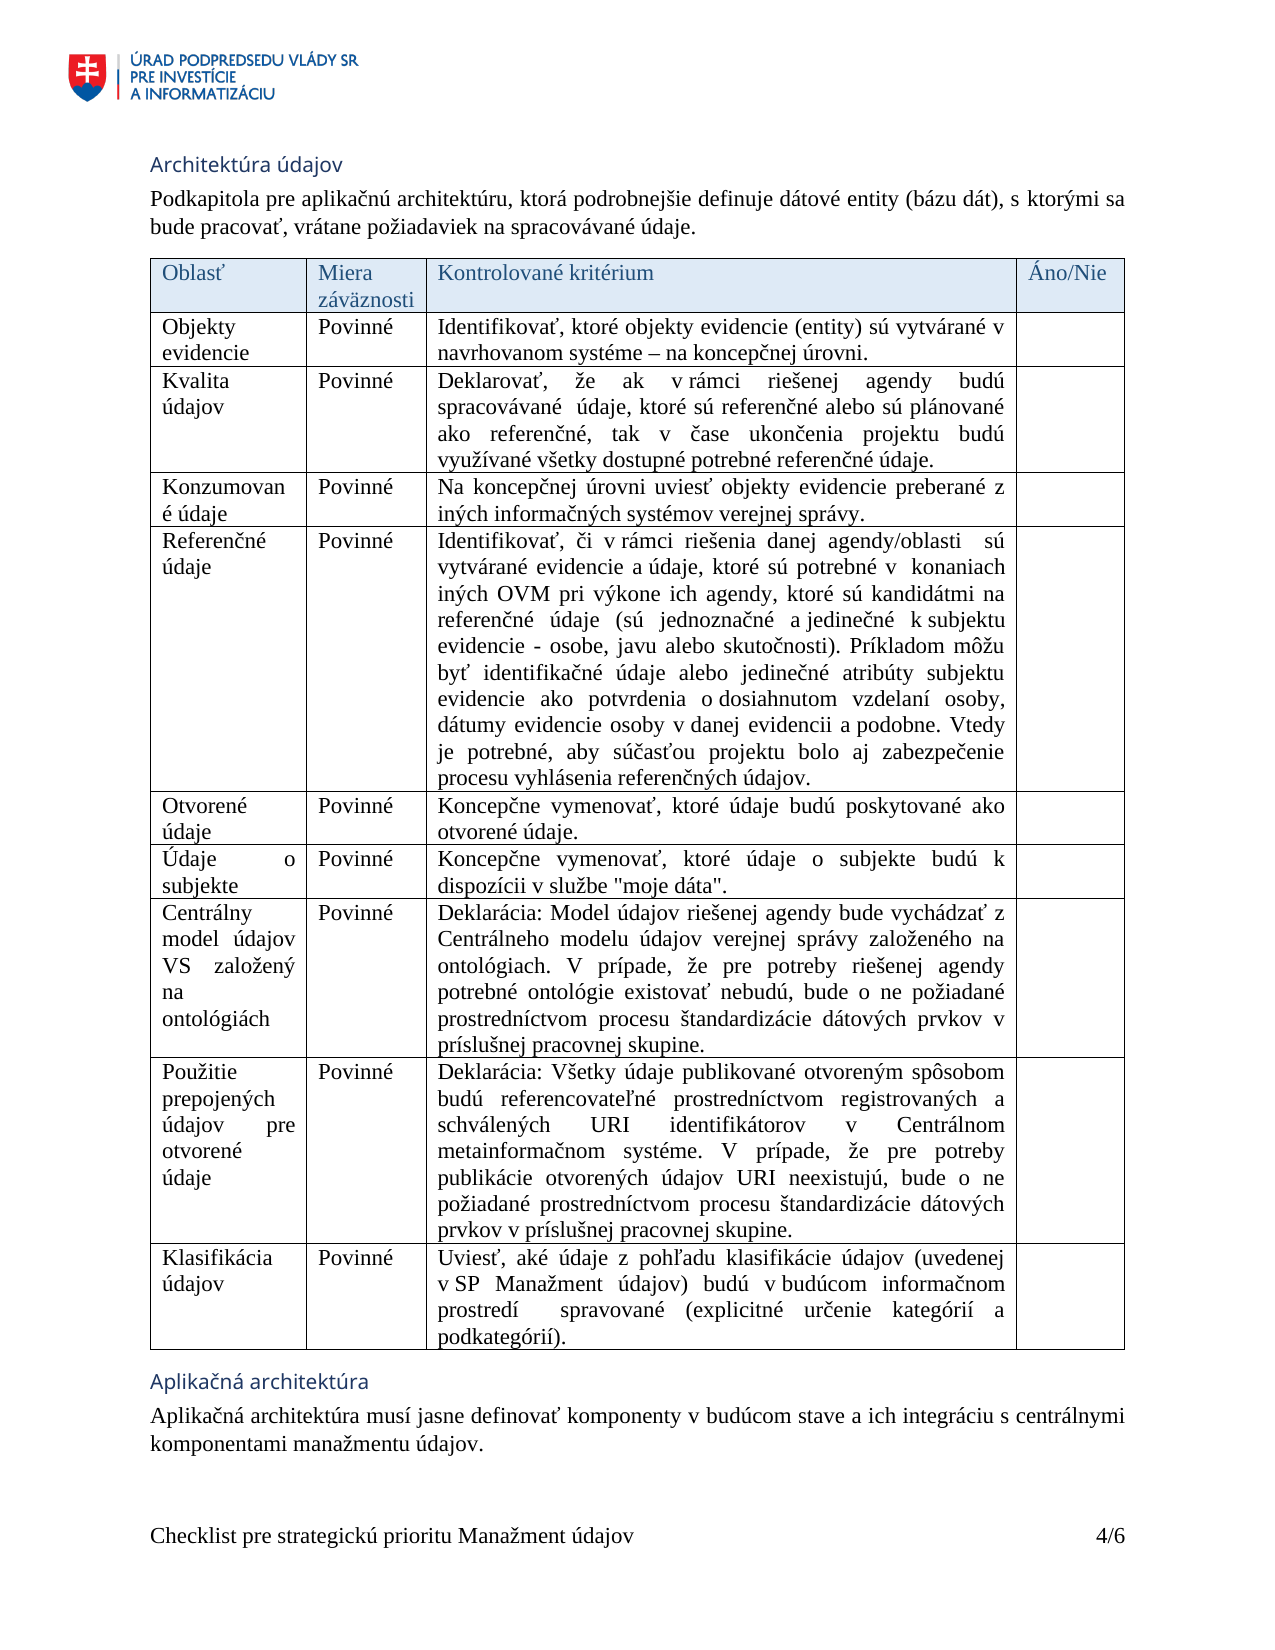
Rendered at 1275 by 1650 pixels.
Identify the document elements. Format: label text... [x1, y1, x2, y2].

picture [33, 18, 394, 135]
table_cell [1017, 1244, 1124, 1349]
table_cell Referenčné údaje [151, 527, 306, 791]
subtitle Architektúra údajov [150, 150, 1125, 178]
table_cell Povinné [307, 313, 426, 366]
table_header Áno/Nie [1017, 259, 1124, 312]
table_cell Povinné [307, 845, 426, 898]
table_cell [1017, 899, 1124, 1057]
table_cell Povinné [307, 1244, 426, 1349]
table_cell Identifikovať, či v rámci riešenia danej agendy/oblasti sú vytvárané evidencie a údaje, ktoré sú potrebné v konaniach iných OVM pri výkone ich agendy, ktoré sú kandidátmi na referenčné údaje (sú jednoznačné a jedinečné k subjektu evidencie - osobe, javu alebo skutočnosti). Príkladom môžu byť identifikačné údaje alebo jedinečné atribúty subjektu evidencie ako potvrdenia o dosiahnutom vzdelaní osoby, dátumy evidencie osoby v danej evidencii a podobne. Vtedy je potrebné, aby súčasťou projektu bolo aj zabezpečenie procesu vyhlásenia referenčných údajov. [427, 527, 1016, 791]
table_cell Na koncepčnej úrovni uviesť objekty evidencie preberané z iných informačných systémov verejnej správy. [427, 473, 1016, 526]
table_cell Deklarácia: Model údajov riešenej agendy bude vychádzať z Centrálneho modelu údajov verejnej správy založeného na ontológiach. V prípade, že pre potreby riešenej agendy potrebné ontológie existovať nebudú, bude o ne požiadané prostredníctvom procesu štandardizácie dátových prvkov v príslušnej pracovnej skupine. [427, 899, 1016, 1057]
table_cell Povinné [307, 473, 426, 526]
table_cell [1017, 1058, 1124, 1243]
subtitle Aplikačná architektúra [150, 1367, 1125, 1395]
table_cell Deklarovať, že ak v rámci riešenej agendy budú spracovávané údaje, ktoré sú referenčné alebo sú plánované ako referenčné, tak v čase ukončenia projektu budú využívané všetky dostupné potrebné referenčné údaje. [427, 367, 1016, 472]
table_cell Koncepčne vymenovať, ktoré údaje o subjekte budú k dispozícii v službe "moje dáta". [427, 845, 1016, 898]
table_cell Uviesť, aké údaje z pohľadu klasifikácie údajov (uvedenej v SP Manažment údajov) budú v budúcom informačnom prostredí spravované (explicitné určenie kategórií a podkategórií). [427, 1244, 1016, 1349]
table_cell Centrálny model údajov VS založený na ontológiách [151, 899, 306, 1057]
table_cell [1017, 313, 1124, 366]
table_cell Údaje o subjekte [151, 845, 306, 898]
text Podkapitola pre aplikačnú architektúru, ktorá podrobnejšie definuje dátové entity (bázu dát), s ktorými sa bude pracovať, vrátane požiadaviek na spracovávané údaje. [150, 185, 1125, 239]
table_cell [1017, 792, 1124, 844]
table_cell Identifikovať, ktoré objekty evidencie (entity) sú vytvárané v navrhovanom systéme – na koncepčnej úrovni. [427, 313, 1016, 366]
table_header Kontrolované kritérium [427, 259, 1016, 312]
table_cell Použitie prepojených údajov pre otvorené údaje [151, 1058, 306, 1243]
table_cell Klasifikácia údajov [151, 1244, 306, 1349]
table_cell Deklarácia: Všetky údaje publikované otvoreným spôsobom budú referencovateľné prostredníctvom registrovaných a schválených URI identifikátorov v Centrálnom metainformačnom systéme. V prípade, že pre potreby publikácie otvorených údajov URI neexistujú, bude o ne požiadané prostredníctvom procesu štandardizácie dátových prvkov v príslušnej pracovnej skupine. [427, 1058, 1016, 1243]
table_cell Povinné [307, 367, 426, 472]
table_header Oblasť [151, 259, 306, 312]
table_cell Kvalita údajov [151, 367, 306, 472]
table_cell Povinné [307, 1058, 426, 1243]
text Aplikačná architektúra musí jasne definovať komponenty v budúcom stave a ich integráciu s centrálnymi komponentami manažmentu údajov. [150, 1402, 1125, 1457]
table_cell Povinné [307, 899, 426, 1057]
table_cell [1017, 367, 1124, 472]
table_cell Koncepčne vymenovať, ktoré údaje budú poskytované ako otvorené údaje. [427, 792, 1016, 844]
table_header Miera záväznosti [307, 259, 426, 312]
table_cell Otvorené údaje [151, 792, 306, 844]
table_cell [1017, 527, 1124, 791]
table_cell [1017, 845, 1124, 898]
table_cell [1017, 473, 1124, 526]
table_cell Povinné [307, 792, 426, 844]
table_cell Konzumované údaje [151, 473, 306, 526]
table_cell Objekty evidencie [151, 313, 306, 366]
table_cell Povinné [307, 527, 426, 791]
